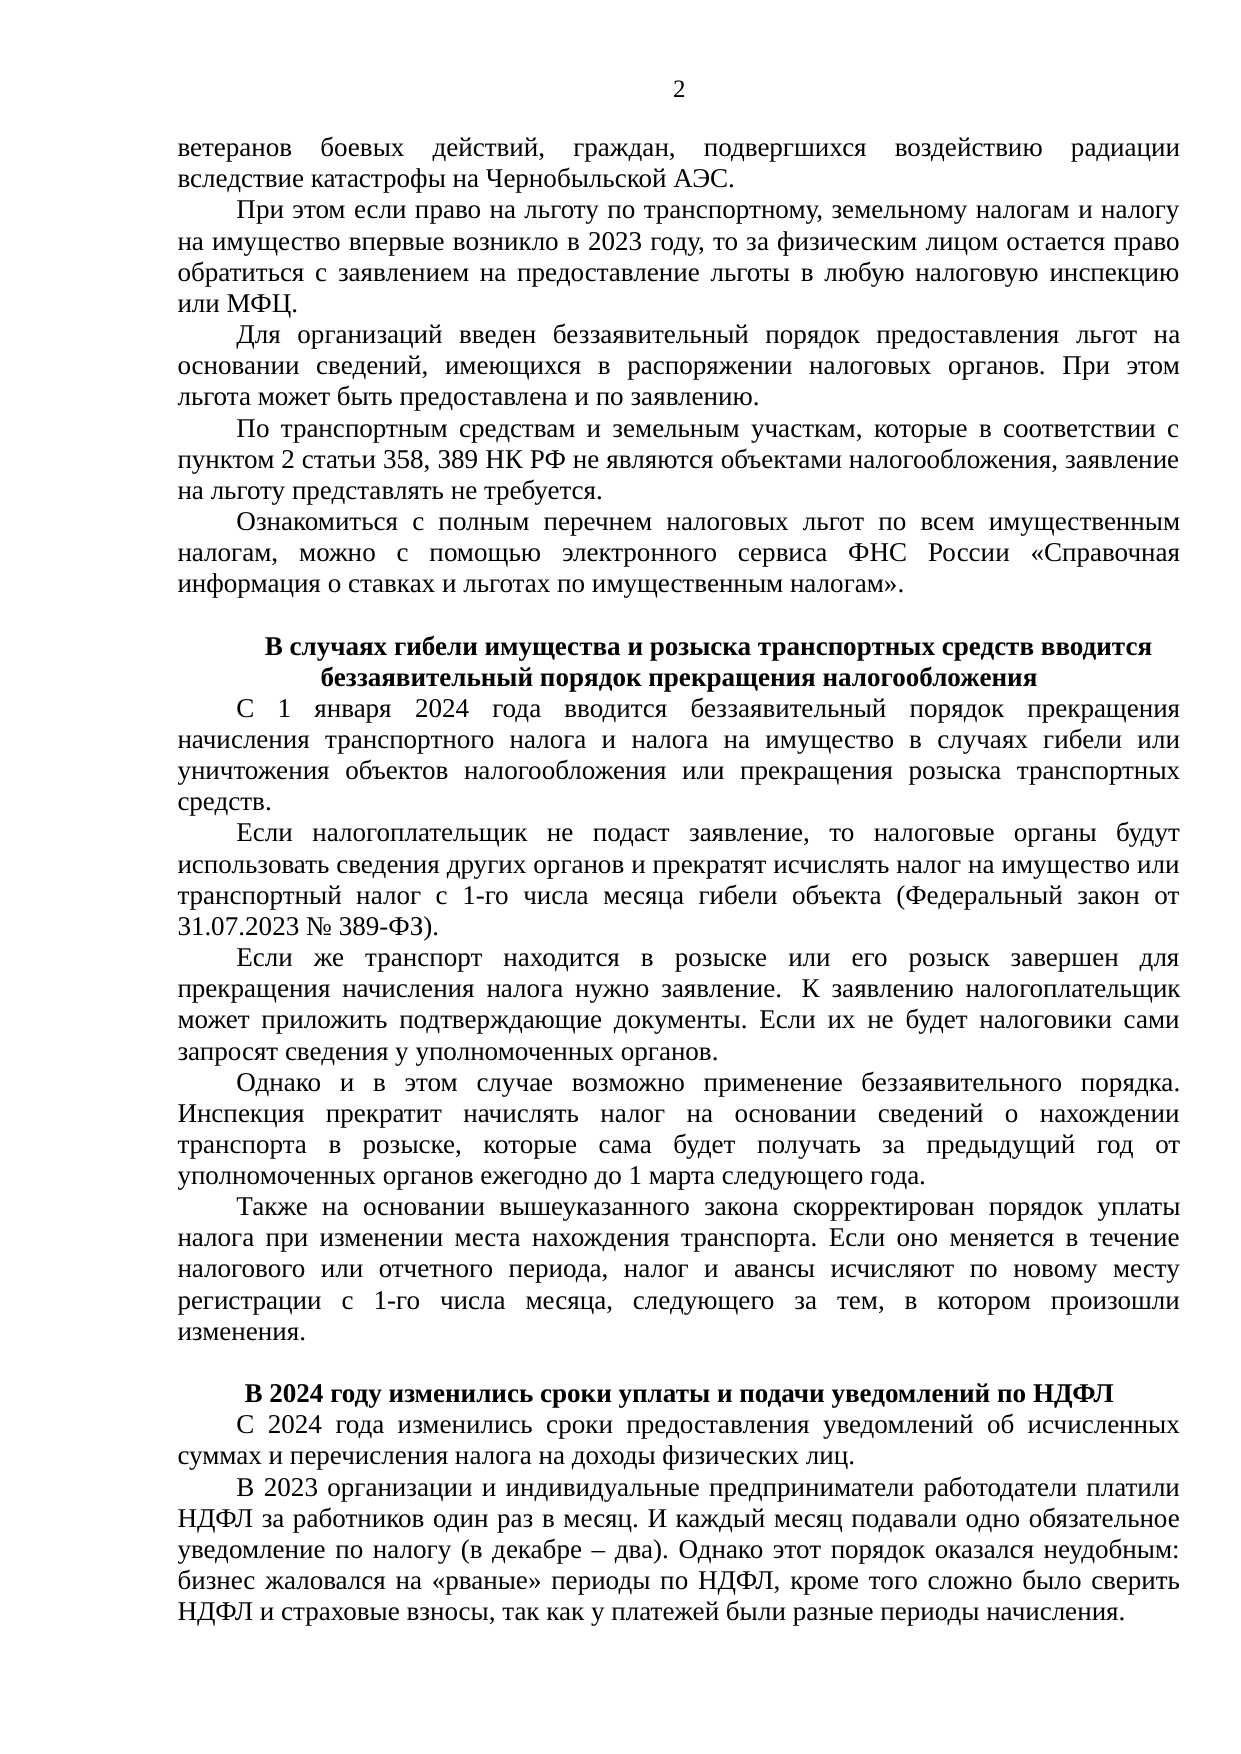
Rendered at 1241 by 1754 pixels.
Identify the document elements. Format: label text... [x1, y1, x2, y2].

text В 2023 организации и индивидуальные предприниматели работодатели платили НДФЛ за работников один раз в месяц. И каждый месяц подавали одно обязательное уведомление по налогу (в декабре – два). Однако этот порядок оказался неудобным: бизнес жаловался на «рваные» периоды по НДФЛ, кроме того сложно было сверить НДФЛ и страховые взносы, так как у платежей были разные периоды начисления. [177, 1471, 1181, 1626]
text При этом если право на льготу по транспортному, земельному налогам и налогу на имущество впервые возникло в 2023 году, то за физическим лицом остается право обратиться с заявлением на предоставление льготы в любую налоговую инспекцию или МФЦ. [177, 194, 1181, 318]
text С 2024 года изменились сроки предоставления уведомлений об исчисленных суммах и перечисления налога на доходы физических лиц. [177, 1408, 1181, 1471]
text Если же транспорт находится в розыске или его розыск завершен для прекращения начисления налога нужно заявление. К заявлению налогоплательщик может приложить подтверждающие документы. Если их не будет налоговики сами запросят сведения у уполномоченных органов. [177, 941, 1181, 1066]
text В 2024 году изменились сроки уплаты и подачи уведомлений по НДФЛ [177, 1377, 1181, 1408]
text В случаях гибели имущества и розыска транспортных средств вводится беззаявительный порядок прекращения налогообложения [177, 630, 1181, 692]
text С 1 января 2024 года вводится беззаявительный порядок прекращения начисления транспортного налога и налога на имущество в случаях гибели или уничтожения объектов налогообложения или прекращения розыска транспортных средств. [177, 692, 1181, 817]
text По транспортным средствам и земельным участкам, которые в соответствии с пунктом 2 статьи 358, 389 НК РФ не являются объектами налогообложения, заявление на льготу представлять не требуется. [177, 412, 1181, 505]
text Если налогоплательщик не подаст заявление, то налоговые органы будут использовать сведения других органов и прекратят исчислять налог на имущество или транспортный налог с 1-го числа месяца гибели объекта (Федеральный закон от 31.07.2023 № 389-ФЗ). [177, 817, 1181, 941]
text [177, 131, 1181, 194]
text Ознакомиться с полным перечнем налоговых льгот по всем имущественным налогам, можно с помощью электронного сервиса ФНС России «Справочная информация о ставках и льготах по имущественным налогам». [177, 505, 1181, 598]
text Также на основании вышеуказанного закона скорректирован порядок уплаты налога при изменении места нахождения транспорта. Если оно меняется в течение налогового или отчетного периода, налог и авансы исчисляют по новому месту регистрации с 1-го числа месяца, следующего за тем, в котором произошли изменения. [177, 1190, 1181, 1346]
text Однако и в этом случае возможно применение беззаявительного порядка. Инспекция прекратит начислять налог на основании сведений о нахождении транспорта в розыске, которые сама будет получать за предыдущий год от уполномоченных органов ежегодно до 1 марта следующего года. [177, 1066, 1181, 1190]
text Для организаций введен беззаявительный порядок предоставления льгот на основании сведений, имеющихся в распоряжении налоговых органов. При этом льгота может быть предоставлена и по заявлению. [177, 318, 1181, 412]
